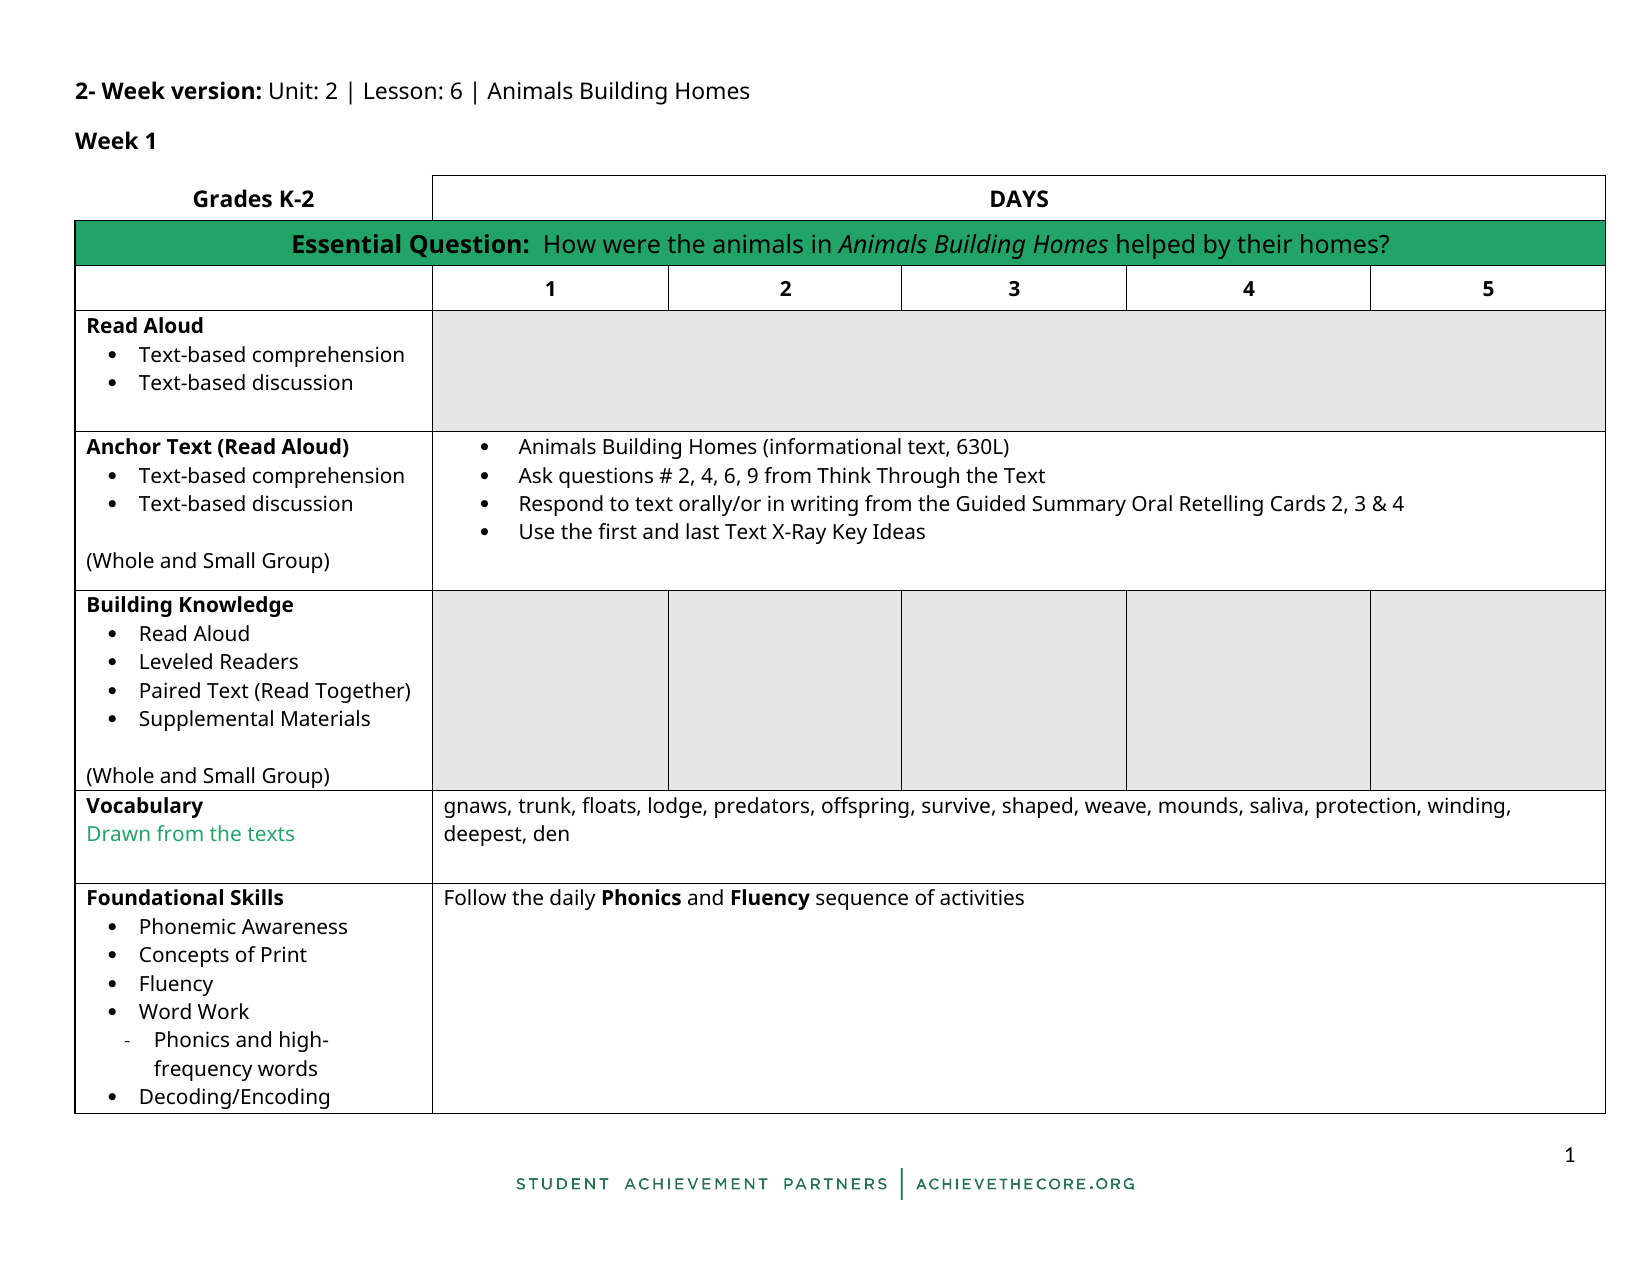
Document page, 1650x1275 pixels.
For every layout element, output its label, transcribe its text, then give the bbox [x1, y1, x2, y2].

table_cell 4 [1127, 266, 1370, 310]
picture [516, 1168, 1134, 1200]
table_cell 3 [902, 266, 1126, 310]
table_cell [669, 591, 901, 790]
table_cell 2 [669, 266, 901, 310]
table_cell gnaws, trunk, floats, lodge, predators, offspring, survive, shaped, weave, mounds, saliva, protection, winding, deepest, den [433, 791, 1605, 882]
table_cell [76, 266, 432, 310]
table_cell Follow the daily Phonics and Fluency sequence of activities [433, 884, 1605, 1113]
table_cell Essential Question: How were the animals in Animals Building Homes helped by their homes? [76, 221, 1605, 265]
table_header DAYS [433, 176, 1605, 220]
table_cell Foundational Skills Phonemic Awareness Concepts of Print Fluency Word Work Phonics and high-frequency words Decoding/Encoding [76, 884, 432, 1113]
table_cell Building Knowledge Read Aloud Leveled Readers Paired Text (Read Together) Supplemental Materials (Whole and Small Group) [76, 591, 432, 790]
table_cell 5 [1371, 266, 1605, 310]
table_cell [902, 591, 1126, 790]
table_cell Read Aloud Text-based comprehension Text-based discussion [76, 311, 432, 431]
table_cell 1 [433, 266, 668, 310]
table_cell [1371, 591, 1605, 790]
table_cell Anchor Text (Read Aloud) Text-based comprehension Text-based discussion (Whole and Small Group) [76, 432, 432, 589]
table_cell Vocabulary Drawn from the texts [76, 791, 432, 882]
table_cell Animals Building Homes (informational text, 630L) Ask questions # 2, 4, 6, 9 from Think Through the Text Respond to text orally/or in writing from the Guided Summary Oral Retelling Cards 2, 3 & 4 Use the first and last Text X-Ray Key Ideas [433, 432, 1605, 589]
table_cell [433, 311, 1605, 431]
table_header Grades K-2 [75, 175, 432, 220]
table_cell [1127, 591, 1370, 790]
text Week 1 [75, 125, 1575, 156]
table_cell [433, 591, 668, 790]
